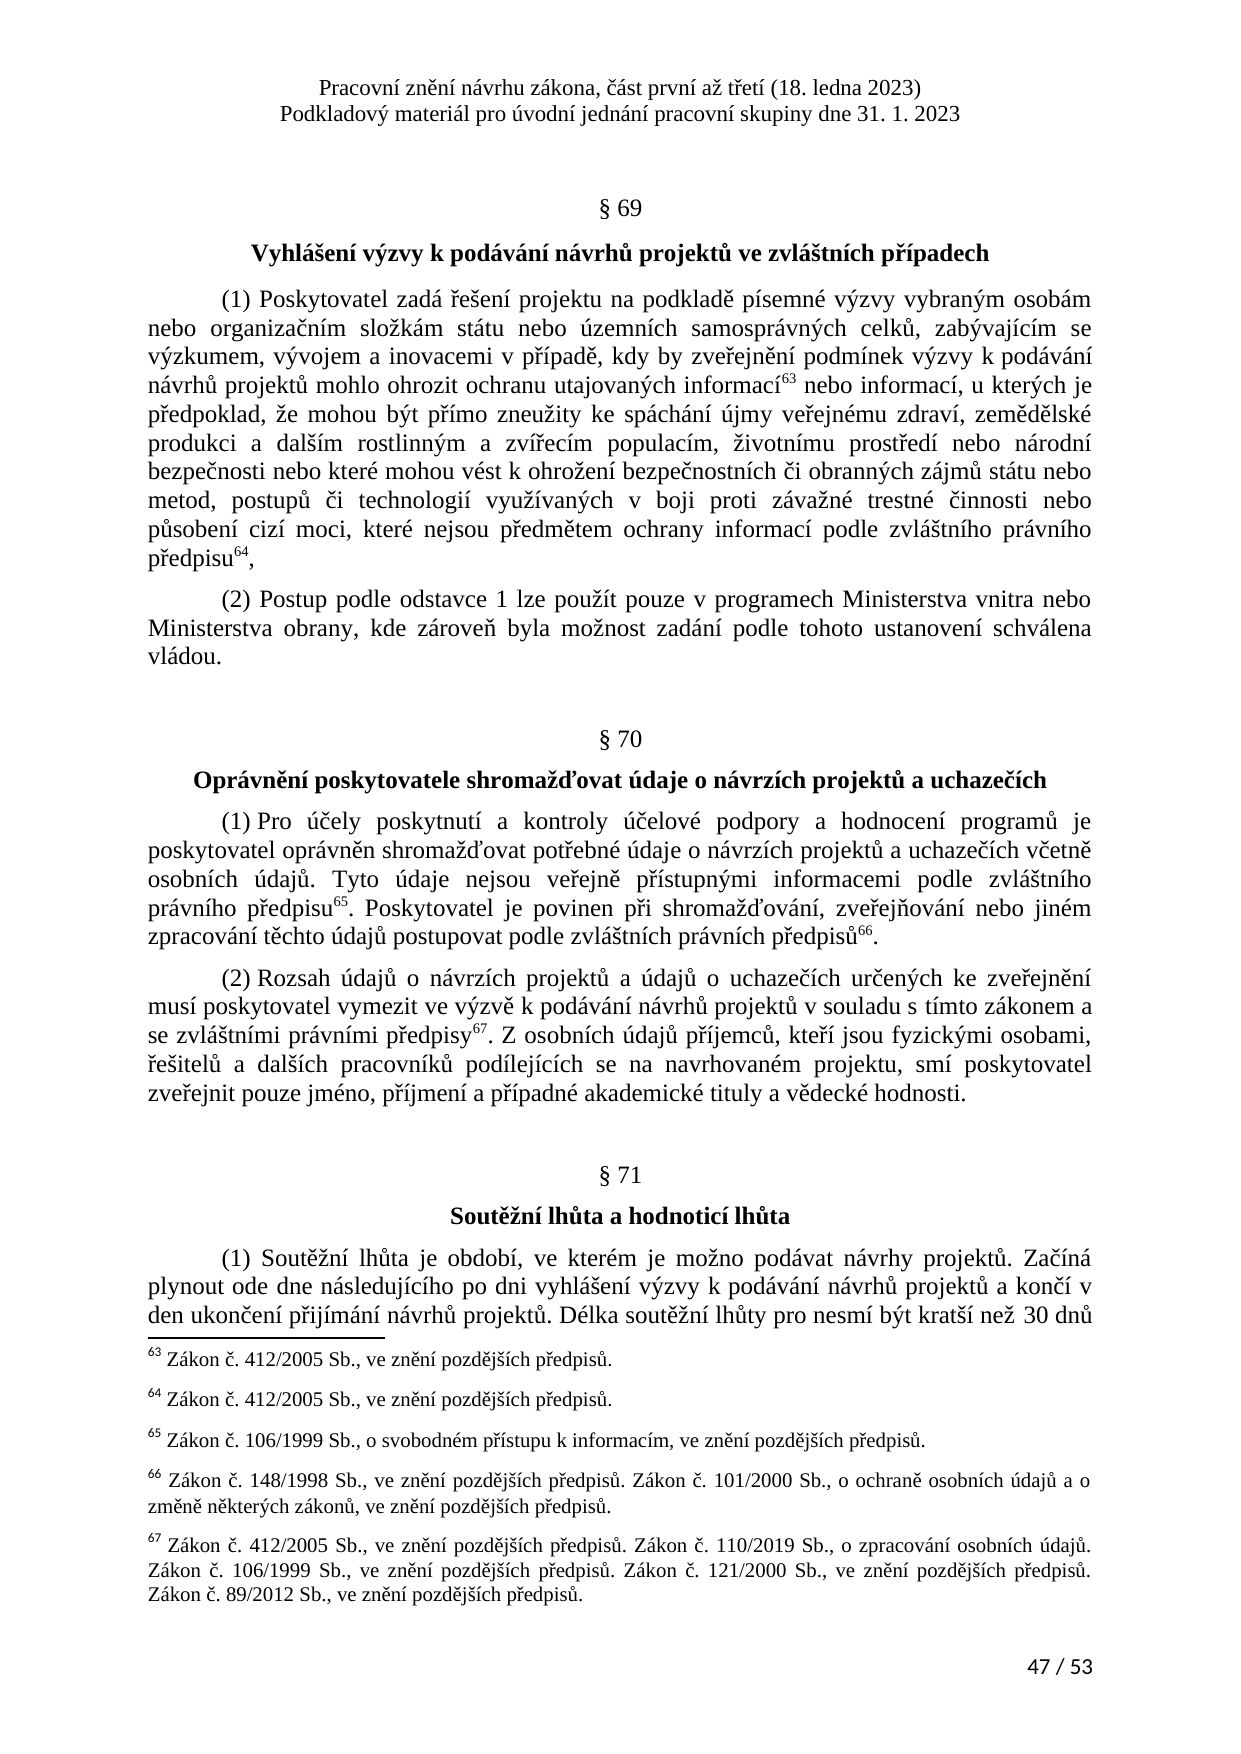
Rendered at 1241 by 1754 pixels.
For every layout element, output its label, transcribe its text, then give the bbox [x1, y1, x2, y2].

list Rozsah údajů o návrzích projektů a údajů o uchazečích určených ke zveřejnění musí poskytovatel vymezit ve výzvě k podávání návrhů projektů v souladu s tímto zákonem a se zvláštními právními předpisy. Z osobních údajů příjemců, kteří jsou fyzickými osobami, řešitelů a dalších pracovníků podílejících se na navrhovaném projektu, smí poskytovatel zveřejnit pouze jméno, příjmení a případné akademické tituly a vědecké hodnosti. [148, 963, 1092, 1106]
text § 71 [148, 1160, 1092, 1189]
text (1) Poskytovatel zadá řešení projektu na podkladě písemné výzvy vybraným osobám nebo organizačním složkám státu nebo územních samosprávných celků, zabývajícím se výzkumem, vývojem a inovacemi v případě, kdy by zveřejnění podmínek výzvy k podávání návrhů projektů mohlo ohrozit ochranu utajovaných informací nebo informací, u kterých je předpoklad, že mohou být přímo zneužity ke spáchání újmy veřejnému zdraví, zemědělské produkci a dalším rostlinným a zvířecím populacím, životnímu prostředí nebo národní bezpečnosti nebo které mohou vést k ohrožení bezpečnostních či obranných zájmů státu nebo metod, postupů či technologií využívaných v boji proti závažné trestné činnosti nebo působení cizí moci, které nejsou předmětem ochrany informací podle zvláštního právního předpisu, [148, 284, 1092, 571]
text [148, 1243, 1092, 1329]
text § 70 [148, 724, 1092, 753]
text Vyhlášení výzvy k podávání návrhů projektů ve zvláštních případech [148, 238, 1092, 267]
text § 69 [148, 193, 1092, 222]
list Pro účely poskytnutí a kontroly účelové podpory a hodnocení programů je poskytovatel oprávněn shromažďovat potřebné údaje o návrzích projektů a uchazečích včetně osobních údajů. Tyto údaje nejsou veřejně přístupnými informacemi podle zvláštního právního předpisu. Poskytovatel je povinen při shromažďování, zveřejňování nebo jiném zpracování těchto údajů postupovat podle zvláštních právních předpisů. [148, 806, 1092, 950]
text (2) Postup podle odstavce 1 lze použít pouze v programech Ministerstva vnitra nebo Ministerstva obrany, kde zároveň byla možnost zadání podle tohoto ustanovení schválena vládou. [148, 584, 1092, 670]
text Oprávnění poskytovatele shromažďovat údaje o návrzích projektů a uchazečích [148, 765, 1092, 794]
text Soutěžní lhůta a hodnoticí lhůta [148, 1201, 1092, 1230]
